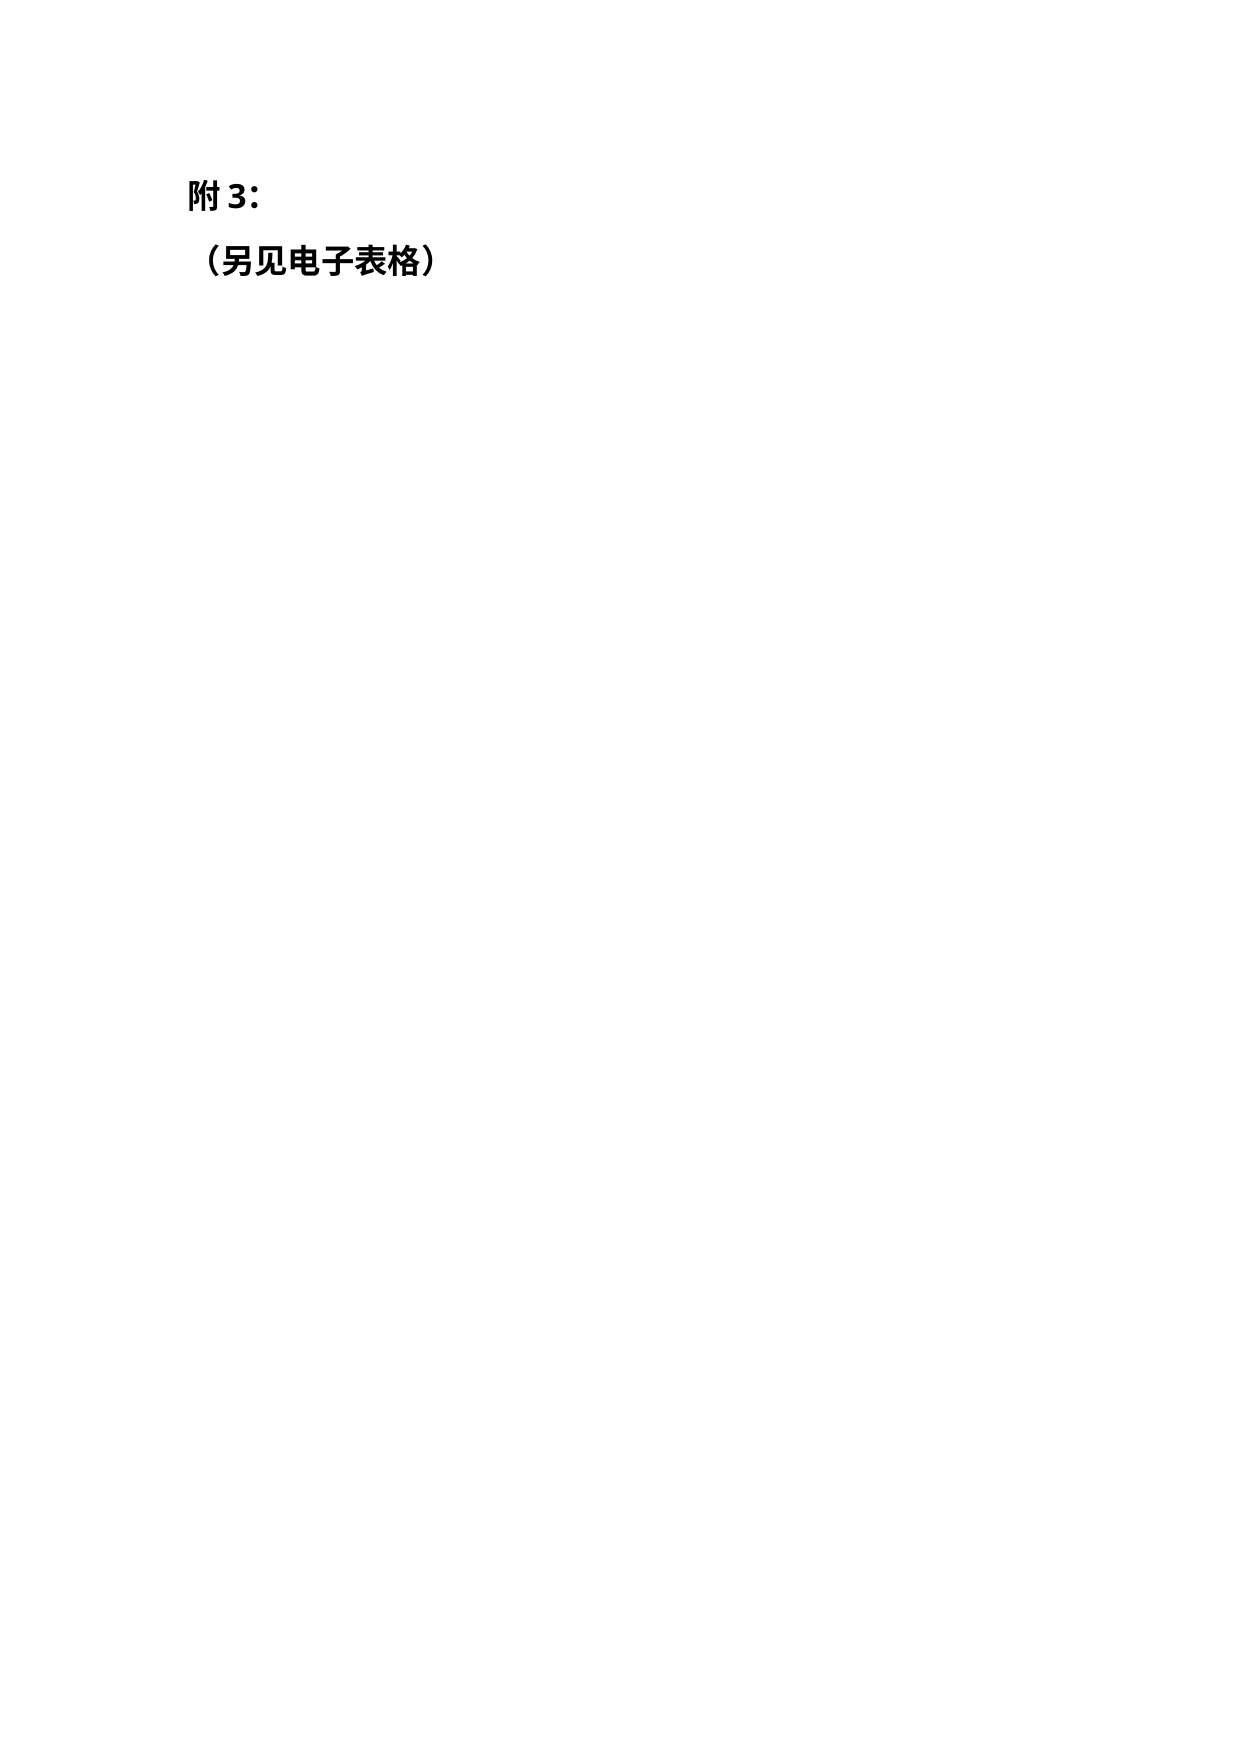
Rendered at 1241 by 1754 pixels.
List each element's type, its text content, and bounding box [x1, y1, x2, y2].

text （另见电子表格） [187, 227, 1053, 292]
text 附3： [187, 162, 1053, 227]
